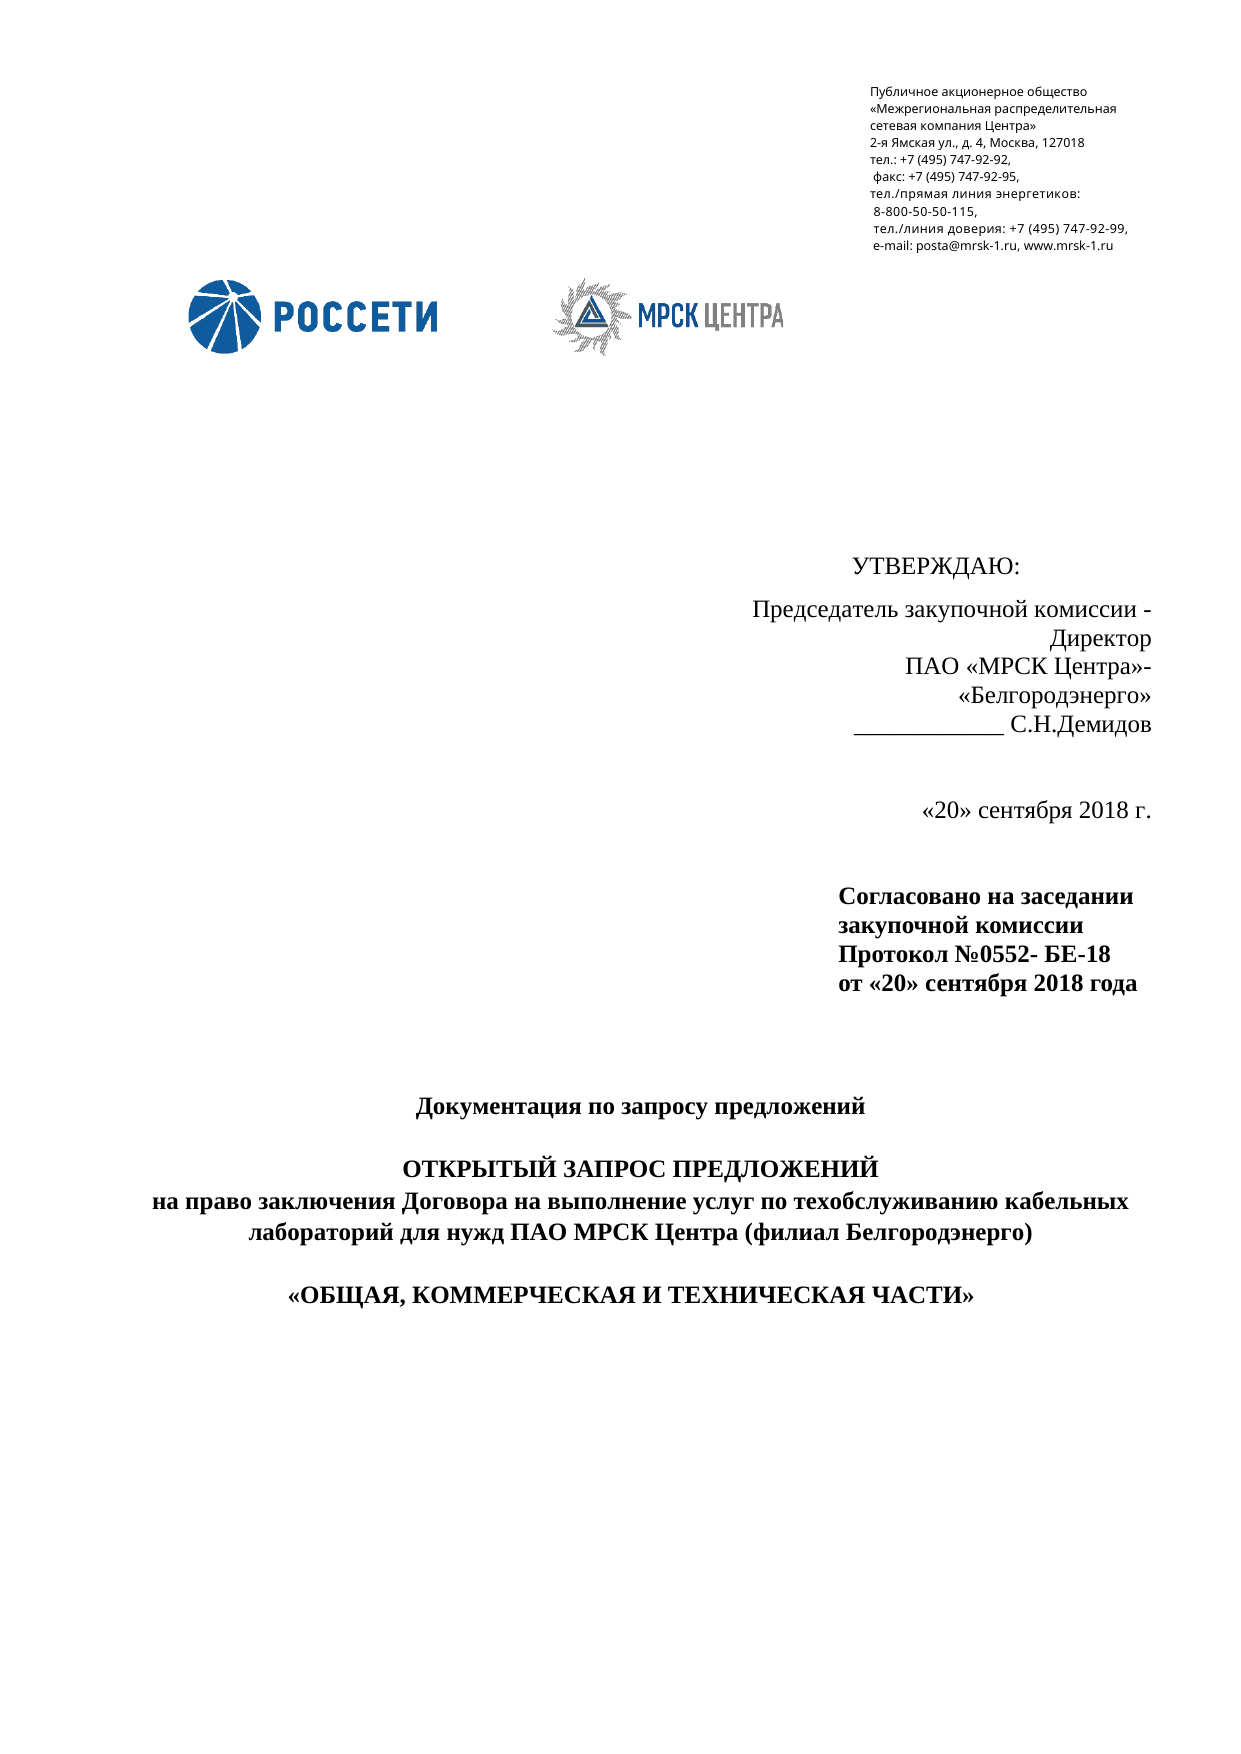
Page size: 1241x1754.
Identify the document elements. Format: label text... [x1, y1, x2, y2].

text «Белгородэнерго» [129, 680, 1152, 709]
text на право заключения Договора на выполнение услуг по техобслуживанию кабельных лабораторий для нужд ПАО МРСК Центра (филиал Белгородэнерго) [129, 1186, 1152, 1246]
text от «20» сентября 2018 года [838, 968, 1152, 996]
text «20» сентября 2018 г. [720, 795, 1152, 824]
text ОТКРЫТЫЙ ЗАПРОС ПРЕДЛОЖЕНИЙ [129, 1154, 1152, 1183]
text УТВЕРЖДАЮ: [720, 551, 1152, 579]
text Согласовано на заседании [838, 881, 1152, 910]
text Протокол №0552- БЕ-18 [838, 939, 1152, 968]
text Директор [129, 623, 1152, 651]
text ____________ С.Н.Демидов [129, 709, 1152, 738]
text «ОБЩАЯ, КОММЕРЧЕСКАЯ и техническая ЧАСТИ» [73, 1280, 1183, 1309]
text закупочной комиссии [838, 910, 1152, 939]
text ПАО «МРСК Центра»- [129, 651, 1152, 680]
picture [188, 278, 784, 356]
text Председатель закупочной комиссии - [129, 594, 1152, 623]
text Документация по запросу предложений [129, 1091, 1152, 1120]
